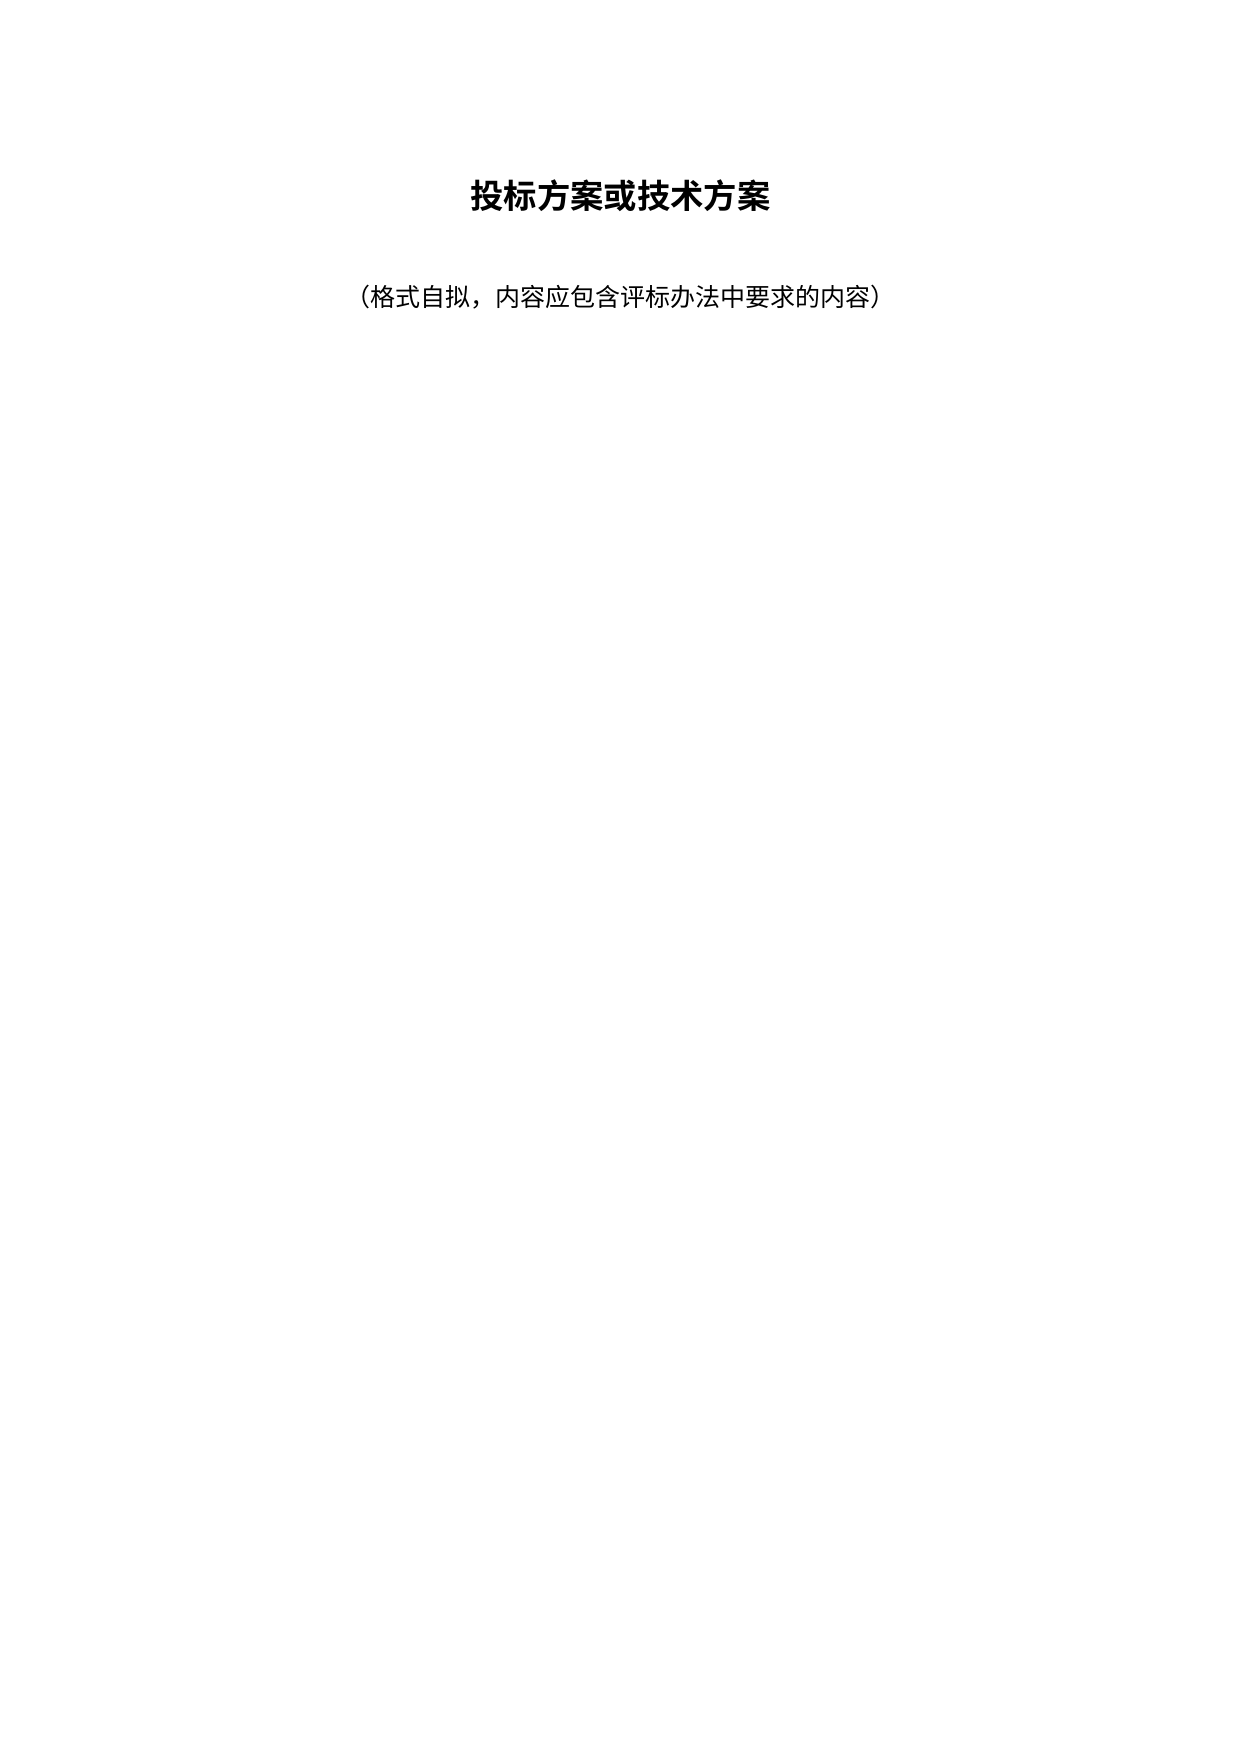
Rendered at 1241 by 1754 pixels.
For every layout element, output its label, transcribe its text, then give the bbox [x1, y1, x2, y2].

text （格式自拟，内容应包含评标办法中要求的内容） [187, 263, 1053, 328]
subtitle 投标方案或技术方案 [187, 162, 1053, 227]
